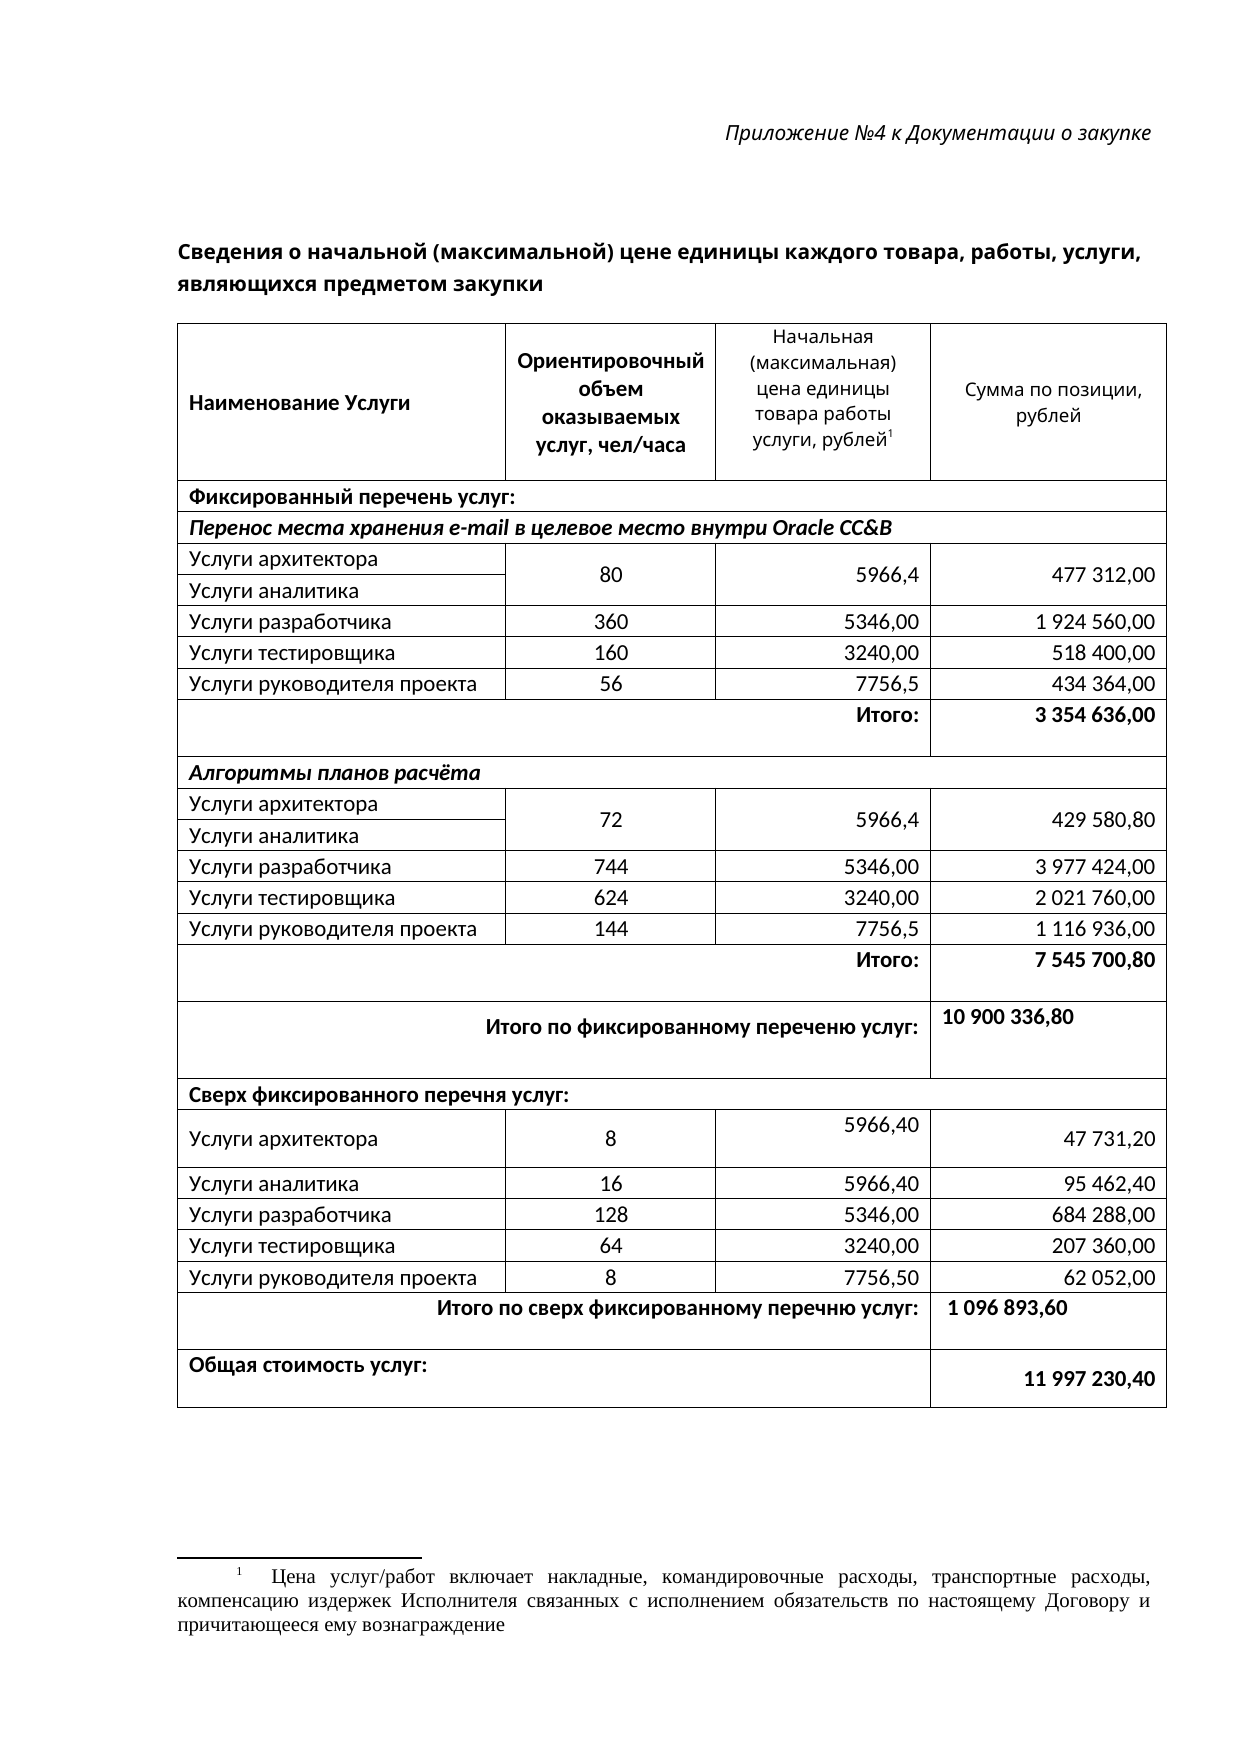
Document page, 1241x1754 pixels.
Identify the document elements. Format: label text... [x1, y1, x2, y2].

table_cell Услуги архитектора [178, 789, 505, 819]
table_cell 3 354 636,00 [931, 700, 1166, 756]
table_cell Алгоритмы планов расчёта [178, 757, 1166, 787]
table_cell 7 545 700,80 [931, 945, 1166, 1001]
table_cell 744 [506, 851, 715, 881]
table_cell Услуги тестировщика [178, 637, 505, 667]
table_cell Услуги разработчика [178, 851, 505, 881]
table_cell 360 [506, 606, 715, 636]
table_cell 8 [506, 1110, 715, 1167]
table_cell Услуги разработчика [178, 606, 505, 636]
table_cell 80 [506, 544, 715, 605]
table_cell Услуги руководителя проекта [178, 1262, 505, 1292]
table_cell Услуги архитектора [178, 1110, 505, 1167]
table_cell 5346,00 [716, 1199, 930, 1229]
table_cell 11 997 230,40 [931, 1350, 1166, 1407]
table_cell 429 580,80 [931, 789, 1166, 850]
table_cell 7756,5 [716, 669, 930, 699]
table_cell Итого по фиксированному переченю услуг: [178, 1002, 930, 1078]
table_cell 5966,4 [716, 544, 930, 605]
table_cell 1 096 893,60 [931, 1293, 1166, 1349]
table_cell 16 [506, 1168, 715, 1198]
table_cell 3 977 424,00 [931, 851, 1166, 881]
table_cell Перенос места хранения e-mail в целевое место внутри Oracle CC&B [178, 512, 1166, 542]
table_cell Итого: [178, 700, 930, 756]
table_header Сумма по позиции, рублей [931, 324, 1166, 480]
table_cell 3240,00 [716, 1230, 930, 1261]
table_cell 47 731,20 [931, 1110, 1166, 1167]
table_cell Услуги руководителя проекта [178, 669, 505, 699]
table_cell 72 [506, 789, 715, 850]
table_cell 5966,40 [716, 1168, 930, 1198]
table_cell 144 [506, 914, 715, 944]
table_cell Услуги аналитика [178, 1168, 505, 1198]
table_header Наименование Услуги [178, 324, 505, 480]
table_cell Услуги аналитика [178, 820, 505, 850]
table_cell 624 [506, 882, 715, 912]
table_cell Фиксированный перечень услуг: [178, 481, 1166, 511]
table_cell 207 360,00 [931, 1230, 1166, 1261]
table_cell 3240,00 [716, 882, 930, 912]
table_header Ориентировочный объем оказываемых услуг, чел/часа [506, 324, 715, 480]
table_cell 477 312,00 [931, 544, 1166, 605]
table_cell Общая стоимость услуг: [178, 1350, 930, 1407]
table_cell 160 [506, 637, 715, 667]
table_cell 2 021 760,00 [931, 882, 1166, 912]
table_cell 5966,4 [716, 789, 930, 850]
table_cell 7756,50 [716, 1262, 930, 1292]
table_cell Услуги руководителя проекта [178, 914, 505, 944]
table_cell 5346,00 [716, 606, 930, 636]
table_header Начальная (максимальная) цена единицы товара работы услуги, рублей [716, 324, 930, 480]
table_cell 5966,40 [716, 1110, 930, 1167]
table_cell 434 364,00 [931, 669, 1166, 699]
table_cell 62 052,00 [931, 1262, 1166, 1292]
table_cell 1 116 936,00 [931, 914, 1166, 944]
table_cell 518 400,00 [931, 637, 1166, 667]
table_cell 10 900 336,80 [931, 1002, 1166, 1078]
table_cell 5346,00 [716, 851, 930, 881]
table_cell 95 462,40 [931, 1168, 1166, 1198]
table_cell 3240,00 [716, 637, 930, 667]
table_cell Услуги тестировщика [178, 882, 505, 912]
table_cell Услуги тестировщика [178, 1230, 505, 1261]
table_cell 7756,5 [716, 914, 930, 944]
text Сведения о начальной (максимальной) цене единицы каждого товара, работы, услуги, являющихся предметом закупки [177, 237, 1152, 298]
table_cell 56 [506, 669, 715, 699]
table_cell 64 [506, 1230, 715, 1261]
list Приложение №4 к Документации о закупке [252, 118, 1152, 147]
table_cell 1 924 560,00 [931, 606, 1166, 636]
table_cell Итого: [178, 945, 930, 1001]
table_cell Услуги аналитика [178, 575, 505, 605]
table_cell 684 288,00 [931, 1199, 1166, 1229]
table_cell 8 [506, 1262, 715, 1292]
table_cell Итого по сверх фиксированному перечню услуг: [178, 1293, 930, 1349]
table_cell Услуги архитектора [178, 544, 505, 574]
table_cell Услуги разработчика [178, 1199, 505, 1229]
table_cell 128 [506, 1199, 715, 1229]
table_cell Сверх фиксированного перечня услуг: [178, 1079, 1166, 1109]
